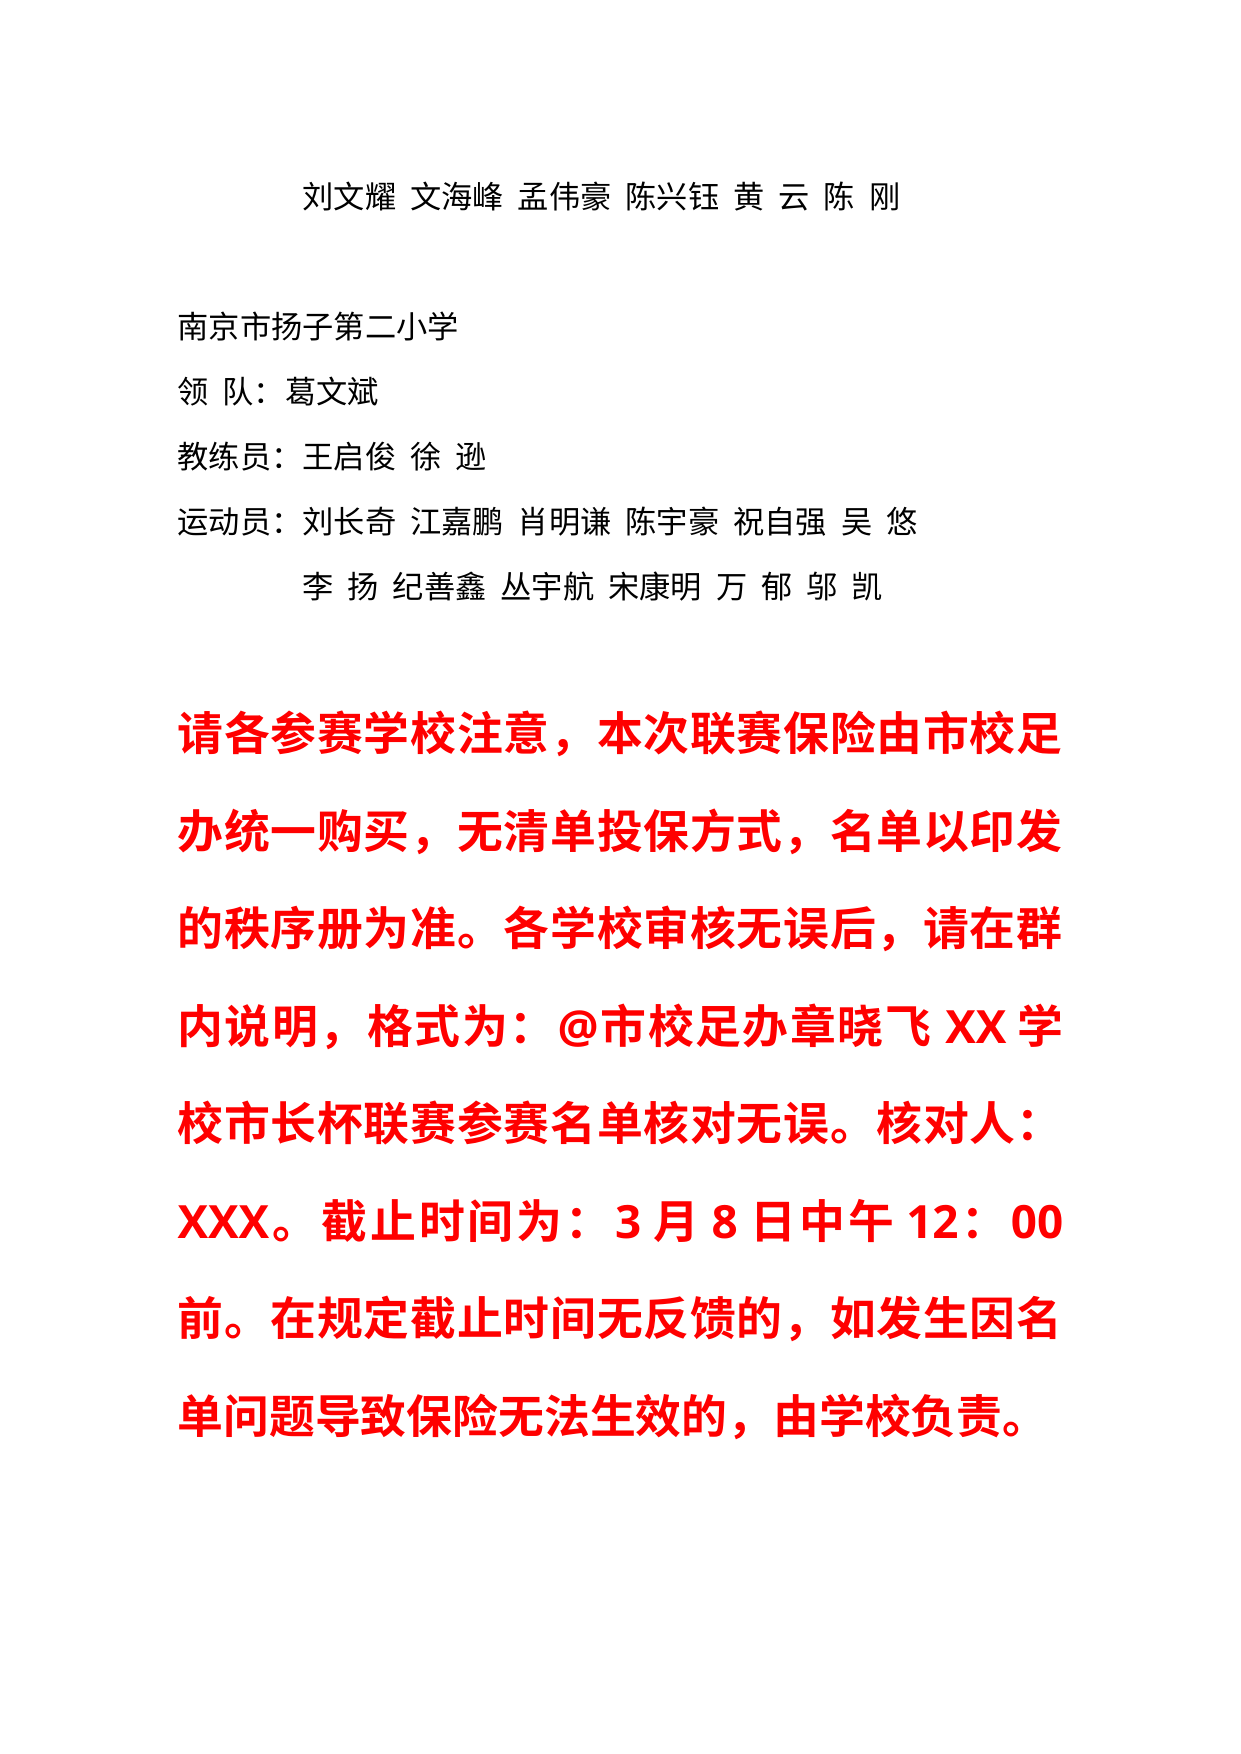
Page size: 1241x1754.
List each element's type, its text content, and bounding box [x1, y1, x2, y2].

text 运动员：刘长奇 江嘉鹏 肖明谦 陈宇豪 祝自强 吴 悠 [177, 487, 1063, 552]
text 南京市扬子第二小学 [177, 292, 1063, 357]
text 领 队：葛文斌 [177, 357, 1063, 422]
text 请各参赛学校注意，本次联赛保险由市校足办统一购买，无清单投保方式，名单以印发的秩序册为准。各学校审核无误后，请在群内说明，格式为：@市校足办章晓飞 XX学校市长杯联赛参赛名单核对无误。核对人：XXX。截止时间为：3月8日中午12：00前。在规定截止时间无反馈的，如发生因名单问题导致保险无法生效的，由学校负责。 [177, 682, 1063, 1462]
text 刘文耀 文海峰 孟伟豪 陈兴钰 黄 云 陈 刚 [177, 162, 1063, 227]
text 李 扬 纪善鑫 丛宇航 宋康明 万 郁 邬 凯 [177, 552, 1063, 617]
text 教练员：王启俊 徐 逊 [177, 422, 1063, 487]
